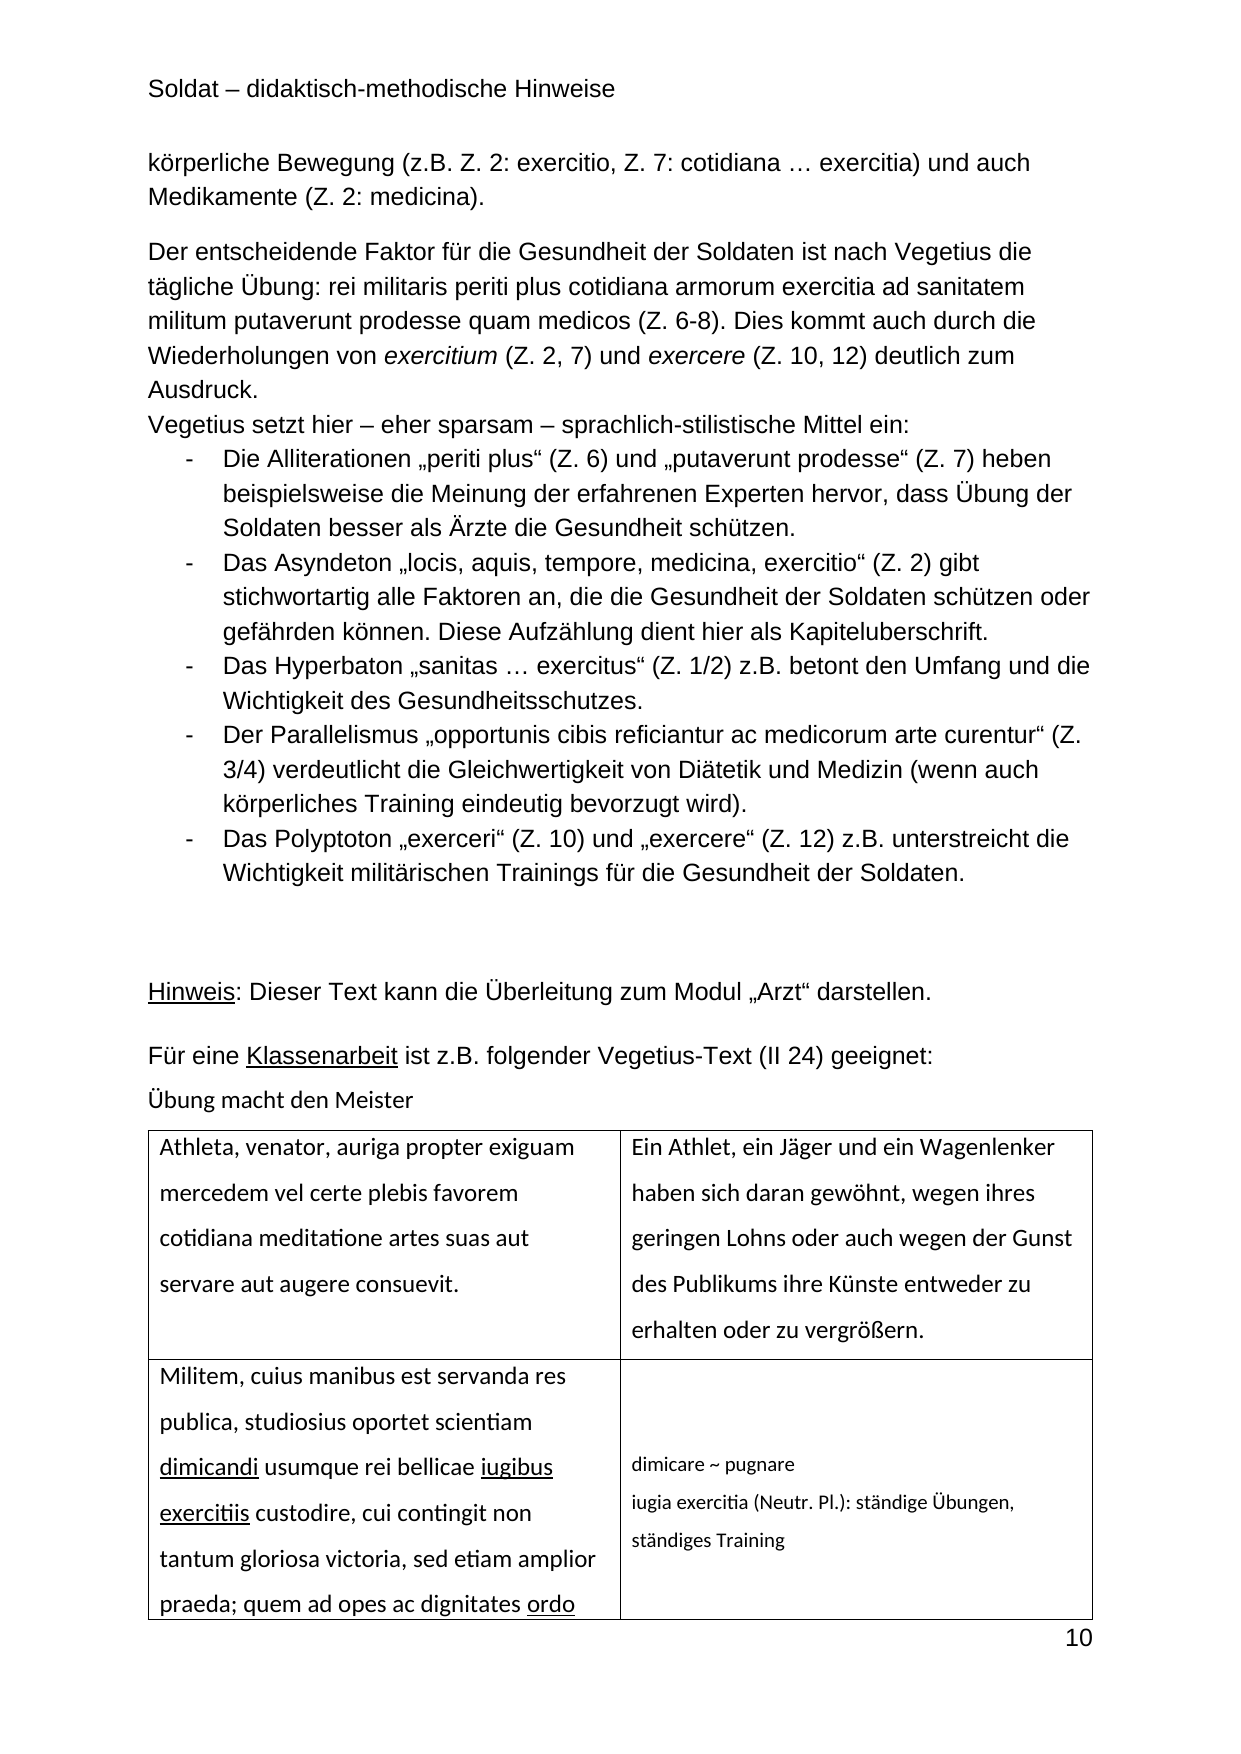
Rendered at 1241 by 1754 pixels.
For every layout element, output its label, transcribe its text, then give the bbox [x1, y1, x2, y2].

list Das Hyperbaton „sanitas … exercitus“ (Z. 1/2) z.B. betont den Umfang und die Wichtigkeit des Gesundheitsschutzes. [185, 651, 1093, 714]
list Die Alliterationen „periti plus“ (Z. 6) und „putaverunt prodesse“ (Z. 7) heben beispielsweise die Meinung der erfahrenen Experten hervor, dass Übung der Soldaten besser als Ärzte die Gesundheit schützen. [185, 444, 1093, 542]
text Hinweis: Dieser Text kann die Überleitung zum Modul „Arzt“ darstellen. [148, 977, 1093, 1006]
text Für eine Klassenarbeit ist z.B. folgender Vegetius-Text (II 24) geeignet: [148, 1041, 1093, 1070]
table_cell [149, 1360, 620, 1619]
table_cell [621, 1360, 1092, 1619]
list Das Polyptoton „exerceri“ (Z. 10) und „exercere“ (Z. 12) z.B. unterstreicht die Wichtigkeit militärischen Trainings für die Gesundheit der Soldaten. [185, 823, 1093, 887]
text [148, 148, 1093, 211]
table_header Athleta, venator, auriga propter exiguam mercedem vel certe plebis favorem cotidiana meditatione artes suas aut servare aut augere consuevit. [149, 1131, 620, 1359]
text Vegetius setzt hier – eher sparsam – sprachlich-stilistische Mittel ein: [148, 410, 1093, 438]
text Der entscheidende Faktor für die Gesundheit der Soldaten ist nach Vegetius die tägliche Übung: rei militaris periti plus cotidiana armorum exercitia ad sanitatem militum putaverunt prodesse quam medicos (Z. 6-8). Dies kommt auch durch die Wiederholungen von exercitium (Z. 2, 7) und exercere (Z. 10, 12) deutlich zum Ausdruck. [148, 237, 1093, 404]
table_header Ein Athlet, ein Jäger und ein Wagenlenker haben sich daran gewöhnt, wegen ihres geringen Lohns oder auch wegen der Gunst des Publikums ihre Künste entweder zu erhalten oder zu vergrößern. [621, 1131, 1092, 1359]
list Der Parallelismus „opportunis cibis reficiantur ac medicorum arte curentur“ (Z. 3/4) verdeutlicht die Gleichwertigkeit von Diätetik und Medizin (wenn auch körperliches Training eindeutig bevorzugt wird). [185, 720, 1093, 818]
list Das Asyndeton „locis, aquis, tempore, medicina, exercitio“ (Z. 2) gibt stichwortartig alle Faktoren an, die die Gesundheit der Soldaten schützen oder gefährden können. Diese Aufzählung dient hier als Kapiteluberschrift. [185, 548, 1093, 645]
text Übung macht den Meister [148, 1084, 1093, 1115]
